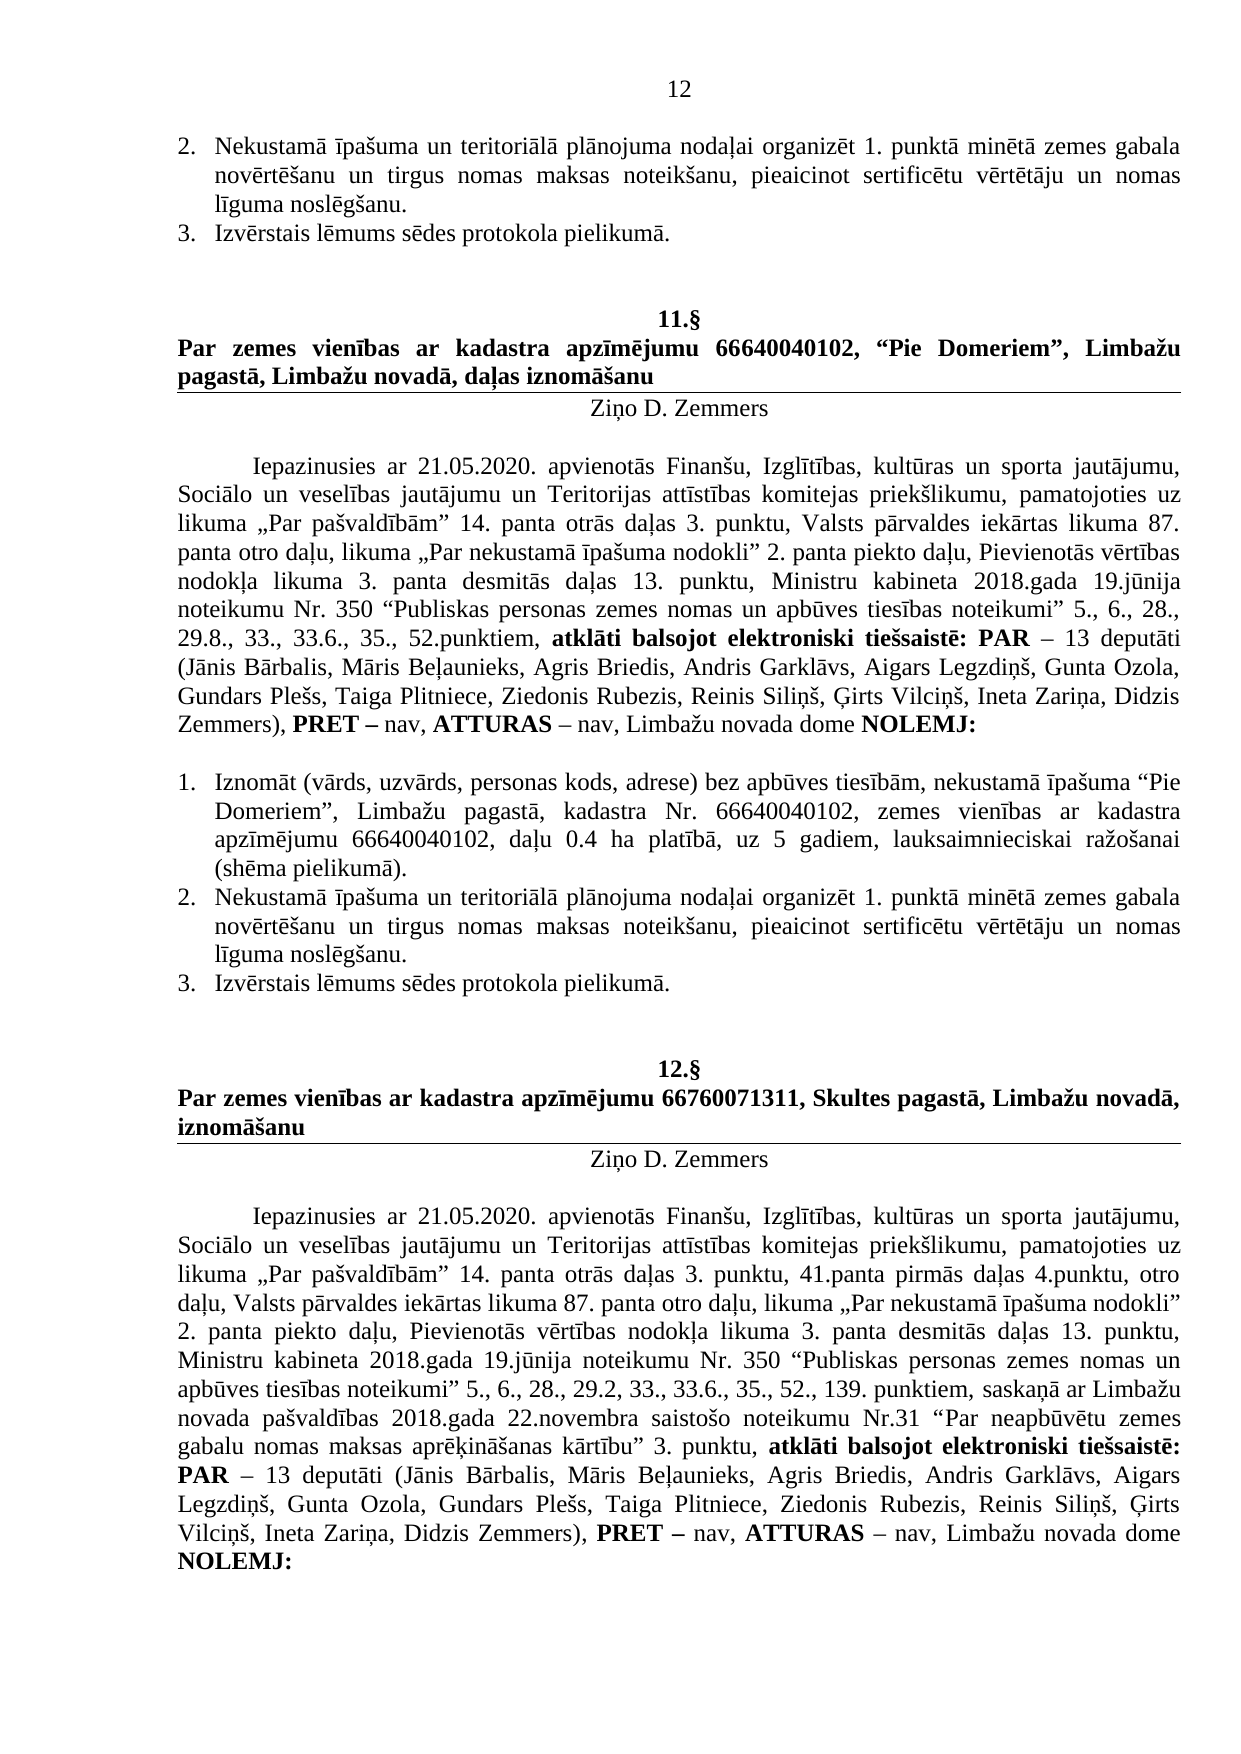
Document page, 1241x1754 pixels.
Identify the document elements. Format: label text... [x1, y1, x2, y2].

text Ziņo D. Zemmers [177, 1144, 1181, 1173]
text 12.§ [177, 1054, 1181, 1083]
text Iepazinusies ar 21.05.2020. apvienotās Finanšu, Izglītības, kultūras un sporta jautājumu, Sociālo un veselības jautājumu un Teritorijas attīstības komitejas priekšlikumu, pamatojoties uz likuma „Par pašvaldībām” 14. panta otrās daļas 3. punktu, 41.panta pirmās daļas 4.punktu, otro daļu, Valsts pārvaldes iekārtas likuma 87. panta otro daļu, likuma „Par nekustamā īpašuma nodokli” 2. panta piekto daļu, Pievienotās vērtības nodokļa likuma 3. panta desmitās daļas 13. punktu, Ministru kabineta 2018.gada 19.jūnija noteikumu Nr. 350 “Publiskas personas zemes nomas un apbūves tiesības noteikumi” 5., 6., 28., 29.2, 33., 33.6., 35., 52., 139. punktiem, saskaņā ar Limbažu novada pašvaldības 2018.gada 22.novembra saistošo noteikumu Nr.31 “Par neapbūvētu zemes gabalu nomas maksas aprēķināšanas kārtību” 3. punktu, atklāti balsojot elektroniski tiešsaistē: PAR – 13 deputāti (Jānis Bārbalis, Māris Beļaunieks, Agris Briedis, Andris Garklāvs, Aigars Legzdiņš, Gunta Ozola, Gundars Plešs, Taiga Plitniece, Ziedonis Rubezis, Reinis Siliņš, Ģirts Vilciņš, Ineta Zariņa, Didzis Zemmers), PRET – nav, ATTURAS – nav, Limbažu novada dome NOLEMJ: [177, 1201, 1181, 1575]
text Ziņo D. Zemmers [177, 393, 1181, 422]
text Par zemes vienības ar kadastra apzīmējumu 66760071311, Skultes pagastā, Limbažu novadā, iznomāšanu [177, 1083, 1181, 1143]
text Iepazinusies ar 21.05.2020. apvienotās Finanšu, Izglītības, kultūras un sporta jautājumu, Sociālo un veselības jautājumu un Teritorijas attīstības komitejas priekšlikumu, pamatojoties uz likuma „Par pašvaldībām” 14. panta otrās daļas 3. punktu, Valsts pārvaldes iekārtas likuma 87. panta otro daļu, likuma „Par nekustamā īpašuma nodokli” 2. panta piekto daļu, Pievienotās vērtības nodokļa likuma 3. panta desmitās daļas 13. punktu, Ministru kabineta 2018.gada 19.jūnija noteikumu Nr. 350 “Publiskas personas zemes nomas un apbūves tiesības noteikumi” 5., 6., 28., 29.8., 33., 33.6., 35., 52.punktiem, atklāti balsojot elektroniski tiešsaistē: PAR – 13 deputāti (Jānis Bārbalis, Māris Beļaunieks, Agris Briedis, Andris Garklāvs, Aigars Legzdiņš, Gunta Ozola, Gundars Plešs, Taiga Plitniece, Ziedonis Rubezis, Reinis Siliņš, Ģirts Vilciņš, Ineta Zariņa, Didzis Zemmers), PRET – nav, ATTURAS – nav, Limbažu novada dome NOLEMJ: [177, 451, 1181, 738]
text Par zemes vienības ar kadastra apzīmējumu 66640040102, “Pie Domeriem”, Limbažu pagastā, Limbažu novadā, daļas iznomāšanu [177, 333, 1181, 392]
list Izvērstais lēmums sēdes protokola pielikumā. [177, 218, 1181, 246]
list Nekustamā īpašuma un teritoriālā plānojuma nodaļai organizēt 1. punktā minētā zemes gabala novērtēšanu un tirgus nomas maksas noteikšanu, pieaicinot sertificētu vērtētāju un nomas līguma noslēgšanu. [177, 131, 1181, 218]
list Nekustamā īpašuma un teritoriālā plānojuma nodaļai organizēt 1. punktā minētā zemes gabala novērtēšanu un tirgus nomas maksas noteikšanu, pieaicinot sertificētu vērtētāju un nomas līguma noslēgšanu. [177, 882, 1181, 968]
text 11.§ [177, 304, 1181, 333]
list Izvērstais lēmums sēdes protokola pielikumā. [177, 968, 1181, 997]
list Iznomāt (vārds, uzvārds, personas kods, adrese) bez apbūves tiesībām, nekustamā īpašuma “Pie Domeriem”, Limbažu pagastā, kadastra Nr. 66640040102, zemes vienības ar kadastra apzīmējumu 66640040102, daļu 0.4 ha platībā, uz 5 gadiem, lauksaimnieciskai ražošanai (shēma pielikumā). [177, 767, 1181, 882]
